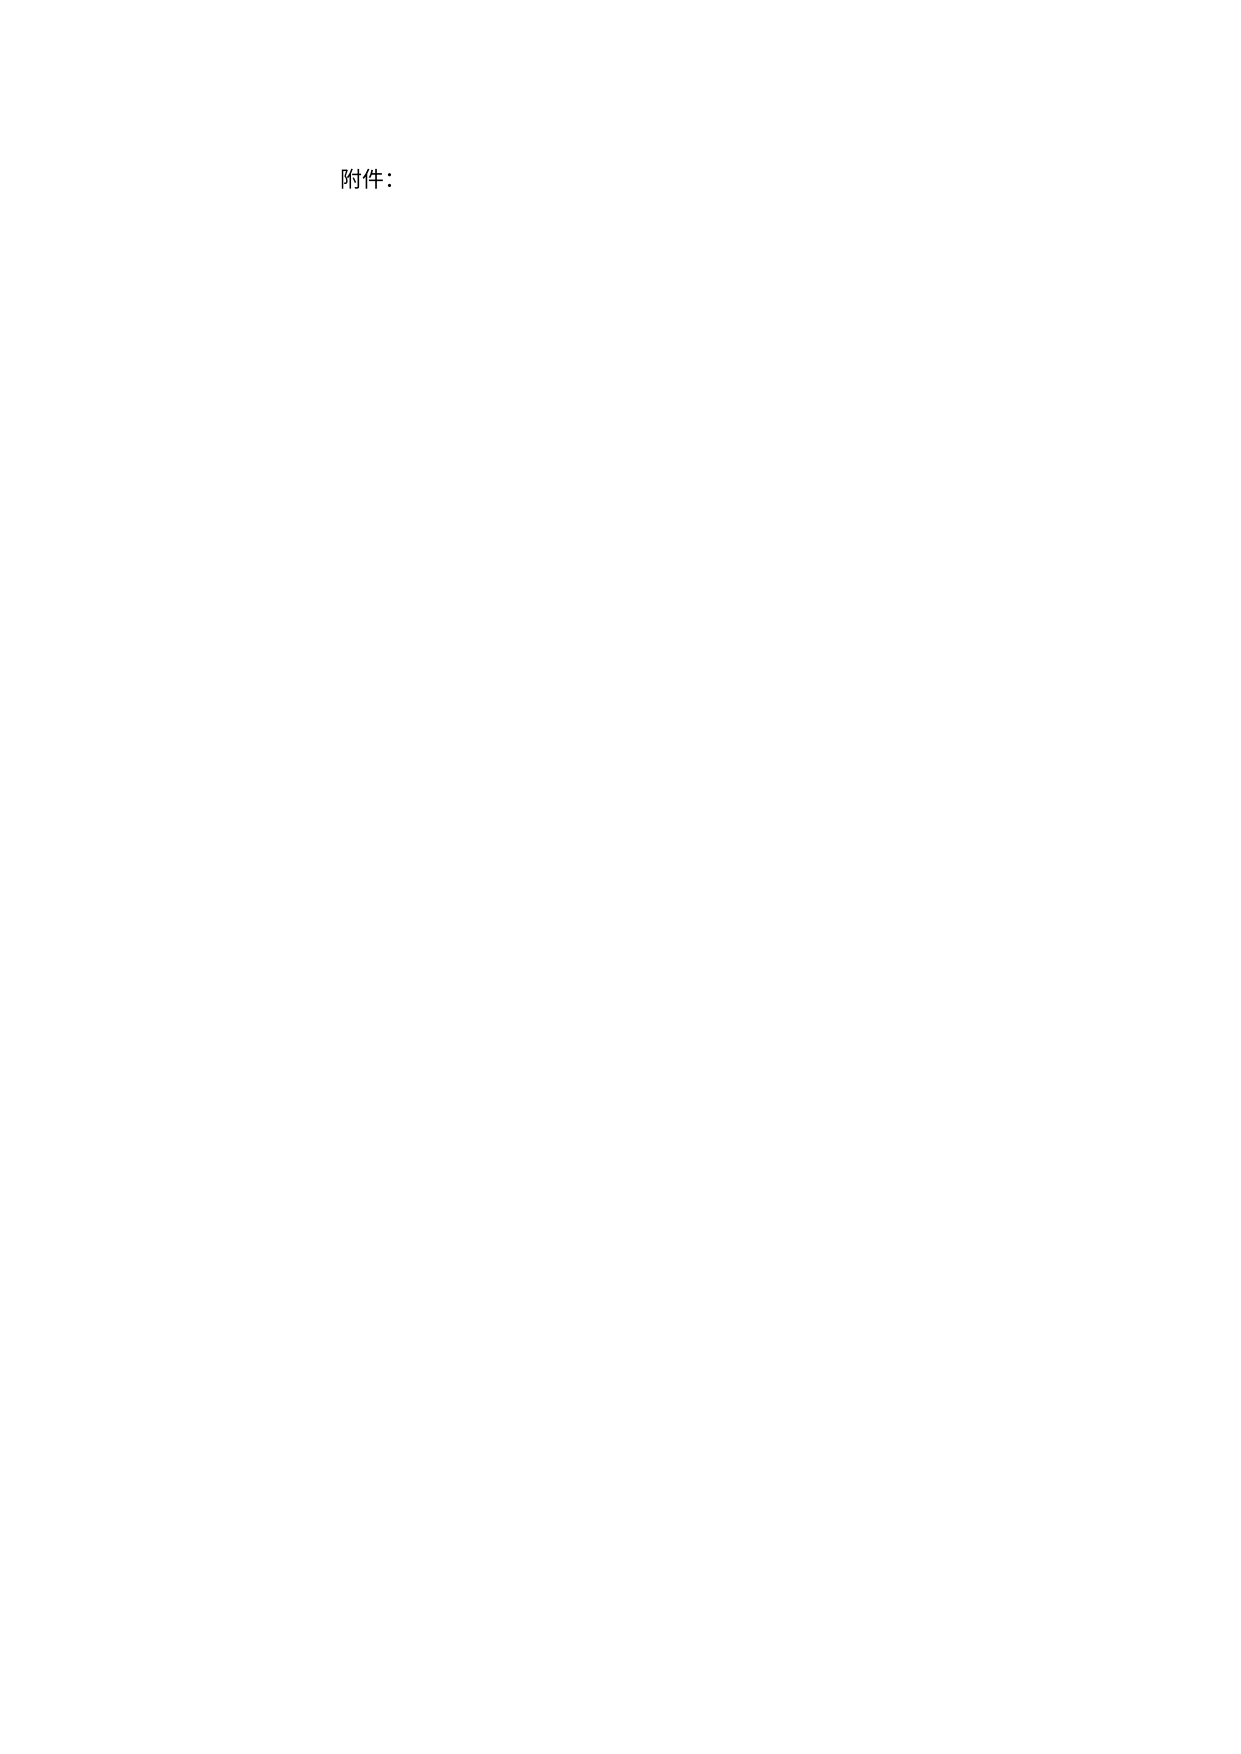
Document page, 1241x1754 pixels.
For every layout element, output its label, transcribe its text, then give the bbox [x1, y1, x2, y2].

text 附件： [187, 162, 1053, 194]
